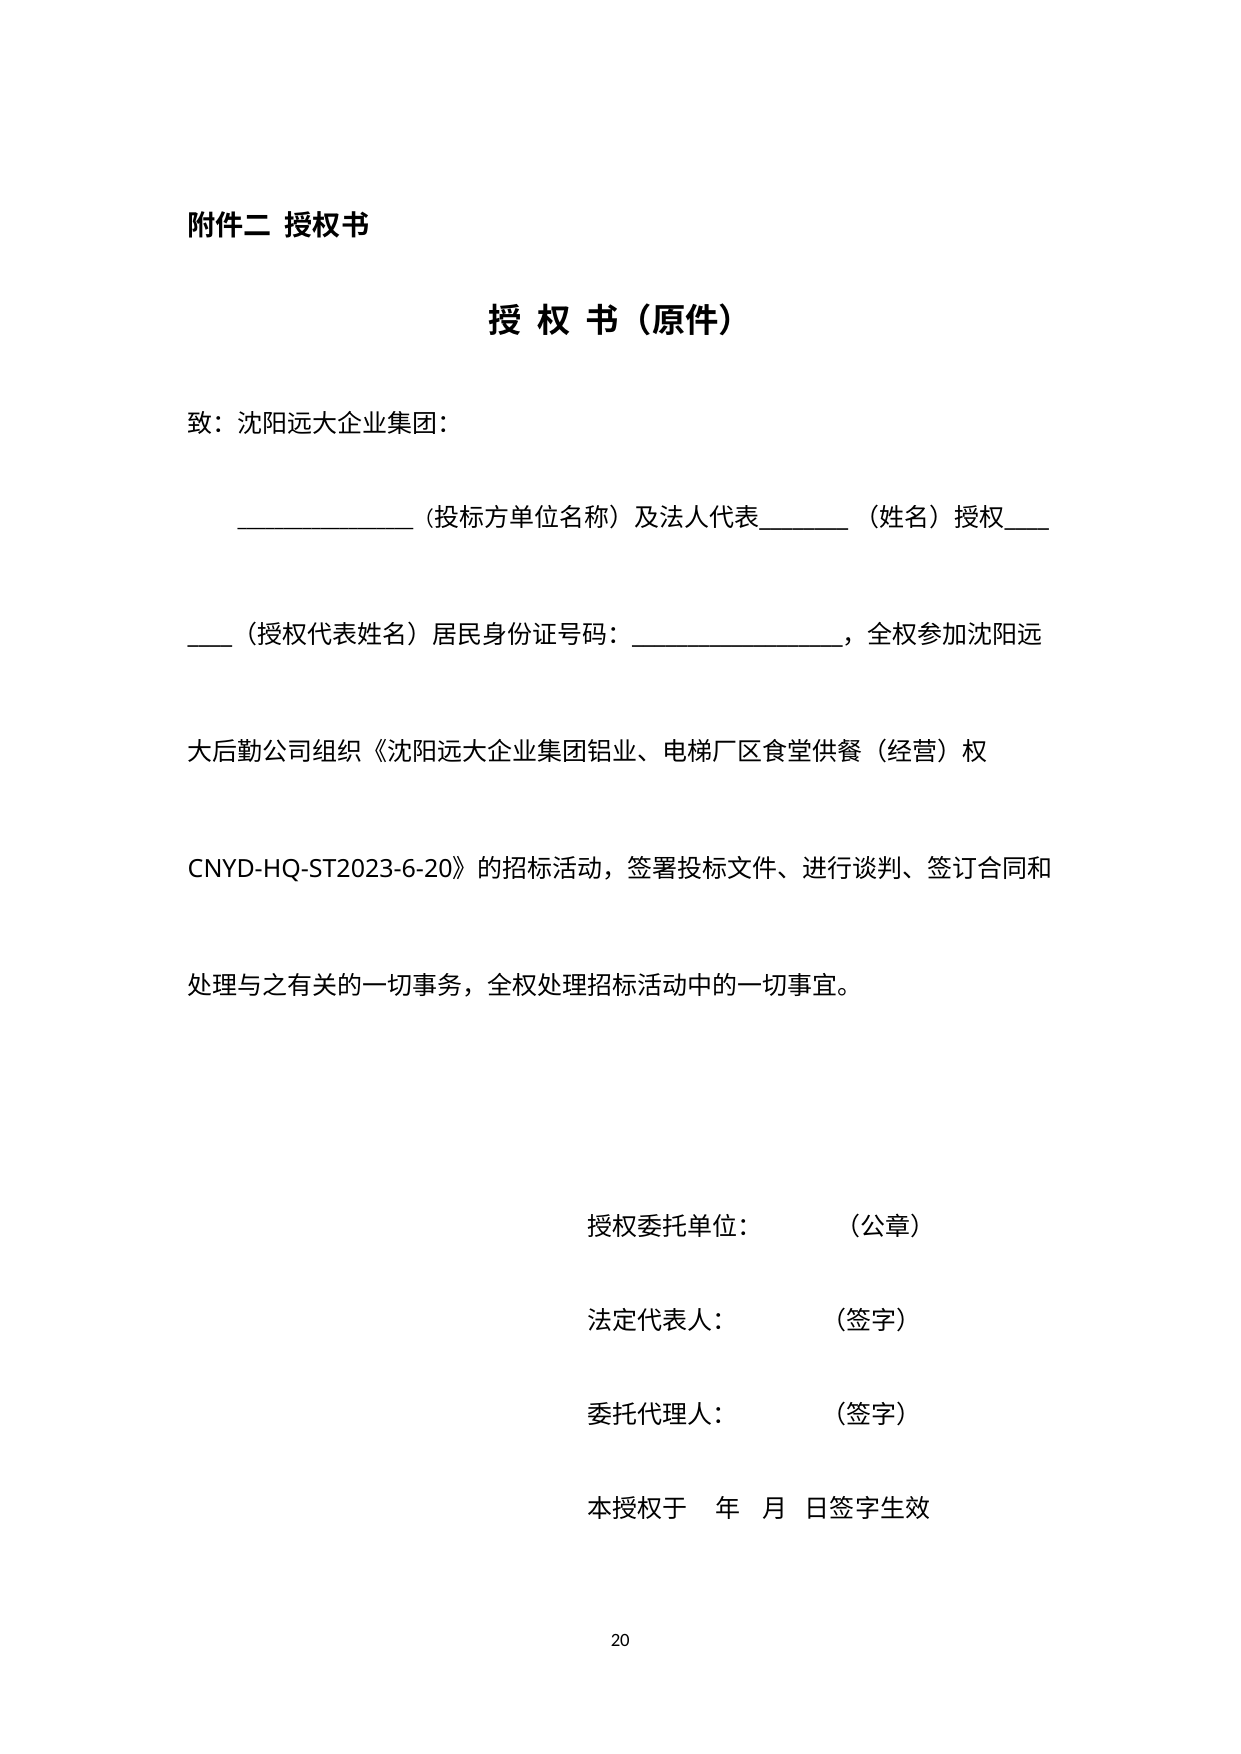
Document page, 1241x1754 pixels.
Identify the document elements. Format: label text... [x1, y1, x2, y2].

text 致：沈阳远大企业集团： [187, 389, 1053, 454]
text 法定代表人： （签字） [187, 1286, 1053, 1351]
subtitle 附件二 授权书 [187, 191, 1053, 256]
text 授权委托单位： （公章） [187, 1192, 1053, 1257]
text ___________________（投标方单位名称）及法人代表________ （姓名）授权________（授权代表姓名）居民身份证号码：___________________，全权参加沈阳远大后勤公司组织《沈阳远大企业集团铝业、电梯厂区食堂供餐（经营）权CNYD-HQ-ST2023-6-20》的招标活动，签署投标文件、进行谈判、签订合同和处理与之有关的一切事务，全权处理招标活动中的一切事宜。 [187, 483, 1053, 1016]
text 授 权 书（原件） [187, 285, 1053, 350]
text 委托代理人： （签字） [187, 1380, 1053, 1445]
text 本授权于 年 月 日签字生效 [187, 1474, 1053, 1539]
